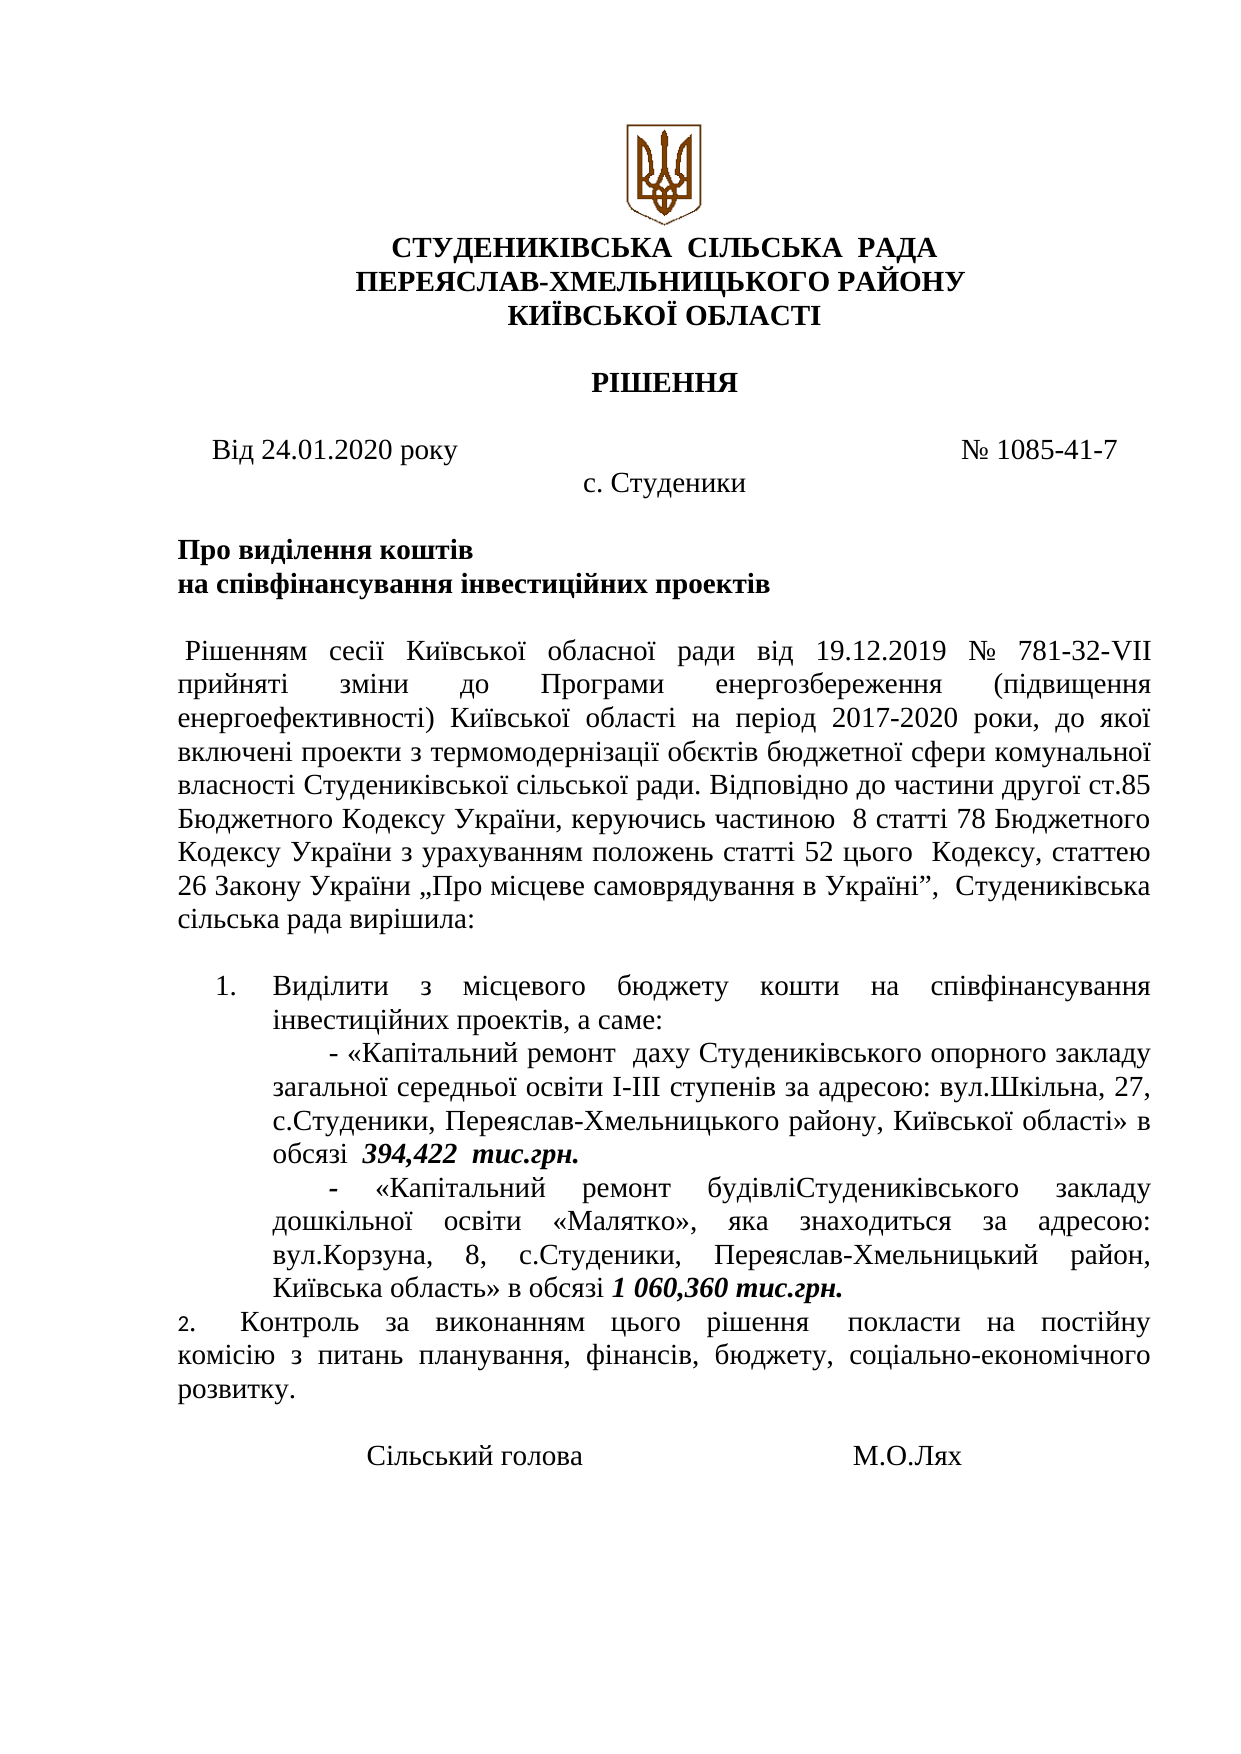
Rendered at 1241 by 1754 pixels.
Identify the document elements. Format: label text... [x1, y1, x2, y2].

text Рішенням сесії Київської обласної ради від 19.12.2019 № 781-32-VII прийняті зміни до Програми енергозбереження (підвищення енергоефективності) Київської області на період 2017-2020 роки, до якої включені проекти з термомодернізації обєктів бюджетної сфери комунальної власності Студениківської сільської ради. Відповідно до частини другої ст.85 Бюджетного Кодексу України, керуючись частиною 8 статті 78 Бюджетного Кодексу України з урахуванням положень статті 52 цього Кодексу, статтею 26 Закону України „Про місцеве самоврядування в Україні”, Студениківська сільська рада вирішила: [177, 633, 1152, 935]
list - «Капітальний ремонт будівліСтудениківського закладу дошкільної освіти «Малятко», яка знаходиться за адресою: вул.Корзуна, 8, с.Студеники, Переяслав-Хмельницький район, Київська область» в обсязі 1 060,360 тис.грн. [272, 1170, 1152, 1304]
text 2. Контроль за виконанням цього рішення покласти на постійну комісію з питань планування, фінансів, бюджету, соціально-економічного розвитку. [177, 1304, 1152, 1404]
text Від 24.01.2020 року № 1085-41-7 [177, 432, 1152, 465]
text Сільський голова М.О.Лях [177, 1438, 1152, 1472]
text с. Студеники [177, 465, 1152, 499]
list Виділити з місцевого бюджету кошти на співфінансування інвестиційних проектів, а саме: [215, 968, 1152, 1036]
text на співфінансування інвестиційних проектів [177, 566, 1152, 599]
list - «Капітальний ремонт даху Студениківського опорного закладу загальної середньої освіти І-ІІІ ступенів за адресою: вул.Шкільна, 27, с.Студеники, Переяслав-Хмельницького району, Київської області» в обсязі 394,422 тис.грн. [272, 1036, 1152, 1170]
text СТУДЕНИКІВСЬКА СІЛЬСЬКА РАДА ПЕРЕЯСЛАВ-ХМЕЛЬНИЦЬКОГО РАЙОНУ КИЇВСЬКОЇ ОБЛАСТІ [177, 231, 1152, 331]
text РІШЕННЯ [177, 365, 1152, 398]
text Про виділення коштів [177, 532, 1152, 566]
picture [620, 118, 709, 231]
